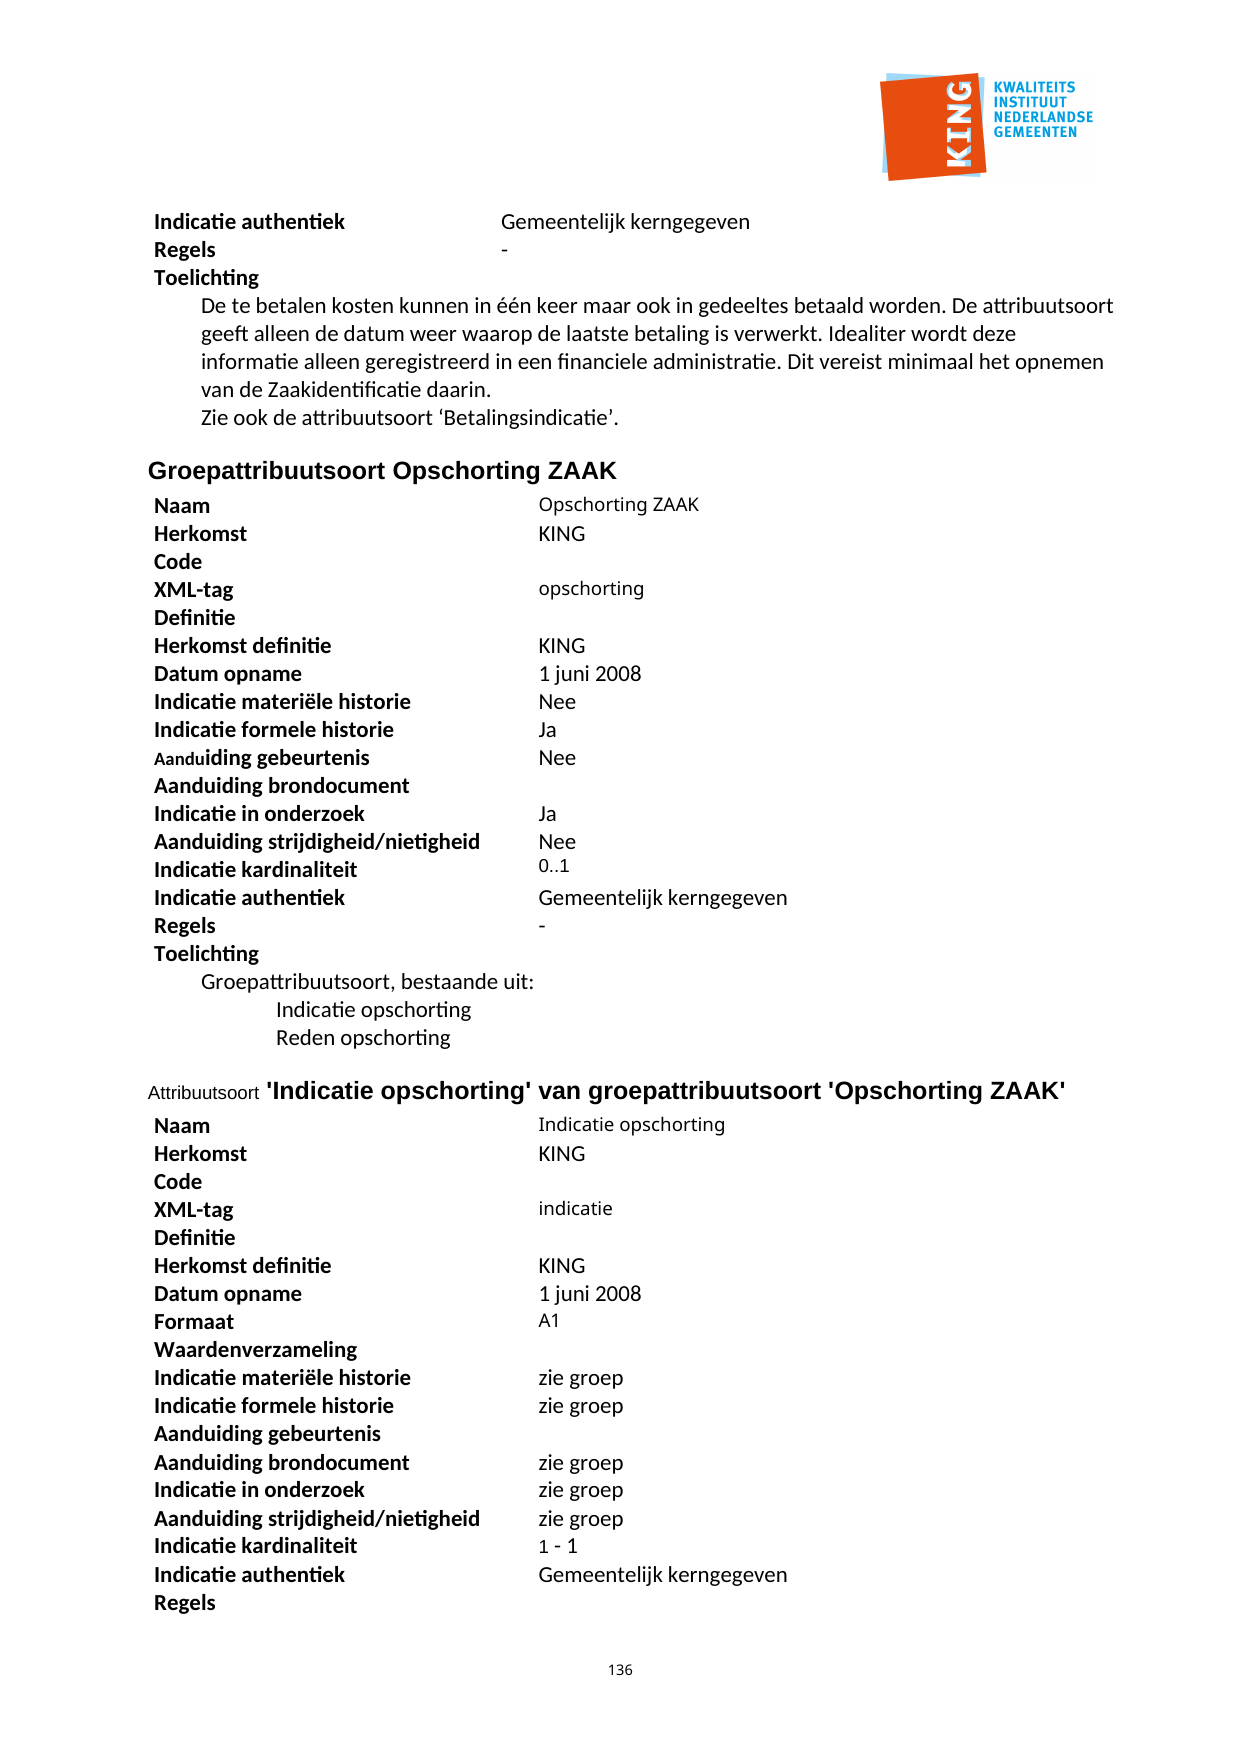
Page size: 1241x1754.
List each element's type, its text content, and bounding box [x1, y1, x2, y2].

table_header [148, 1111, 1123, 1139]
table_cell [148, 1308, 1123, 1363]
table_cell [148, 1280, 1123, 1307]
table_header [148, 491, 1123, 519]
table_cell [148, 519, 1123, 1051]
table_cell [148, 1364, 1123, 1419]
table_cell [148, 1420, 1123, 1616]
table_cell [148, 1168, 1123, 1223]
text Attribuutsoort 'Indicatie opschorting' van groepattribuutsoort 'Opschorting ZAAK' [148, 1076, 1092, 1105]
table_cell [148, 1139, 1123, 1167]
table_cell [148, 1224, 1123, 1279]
text Groepattribuutsoort Opschorting ZAAK [148, 456, 1092, 485]
picture [880, 73, 1093, 181]
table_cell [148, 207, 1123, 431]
